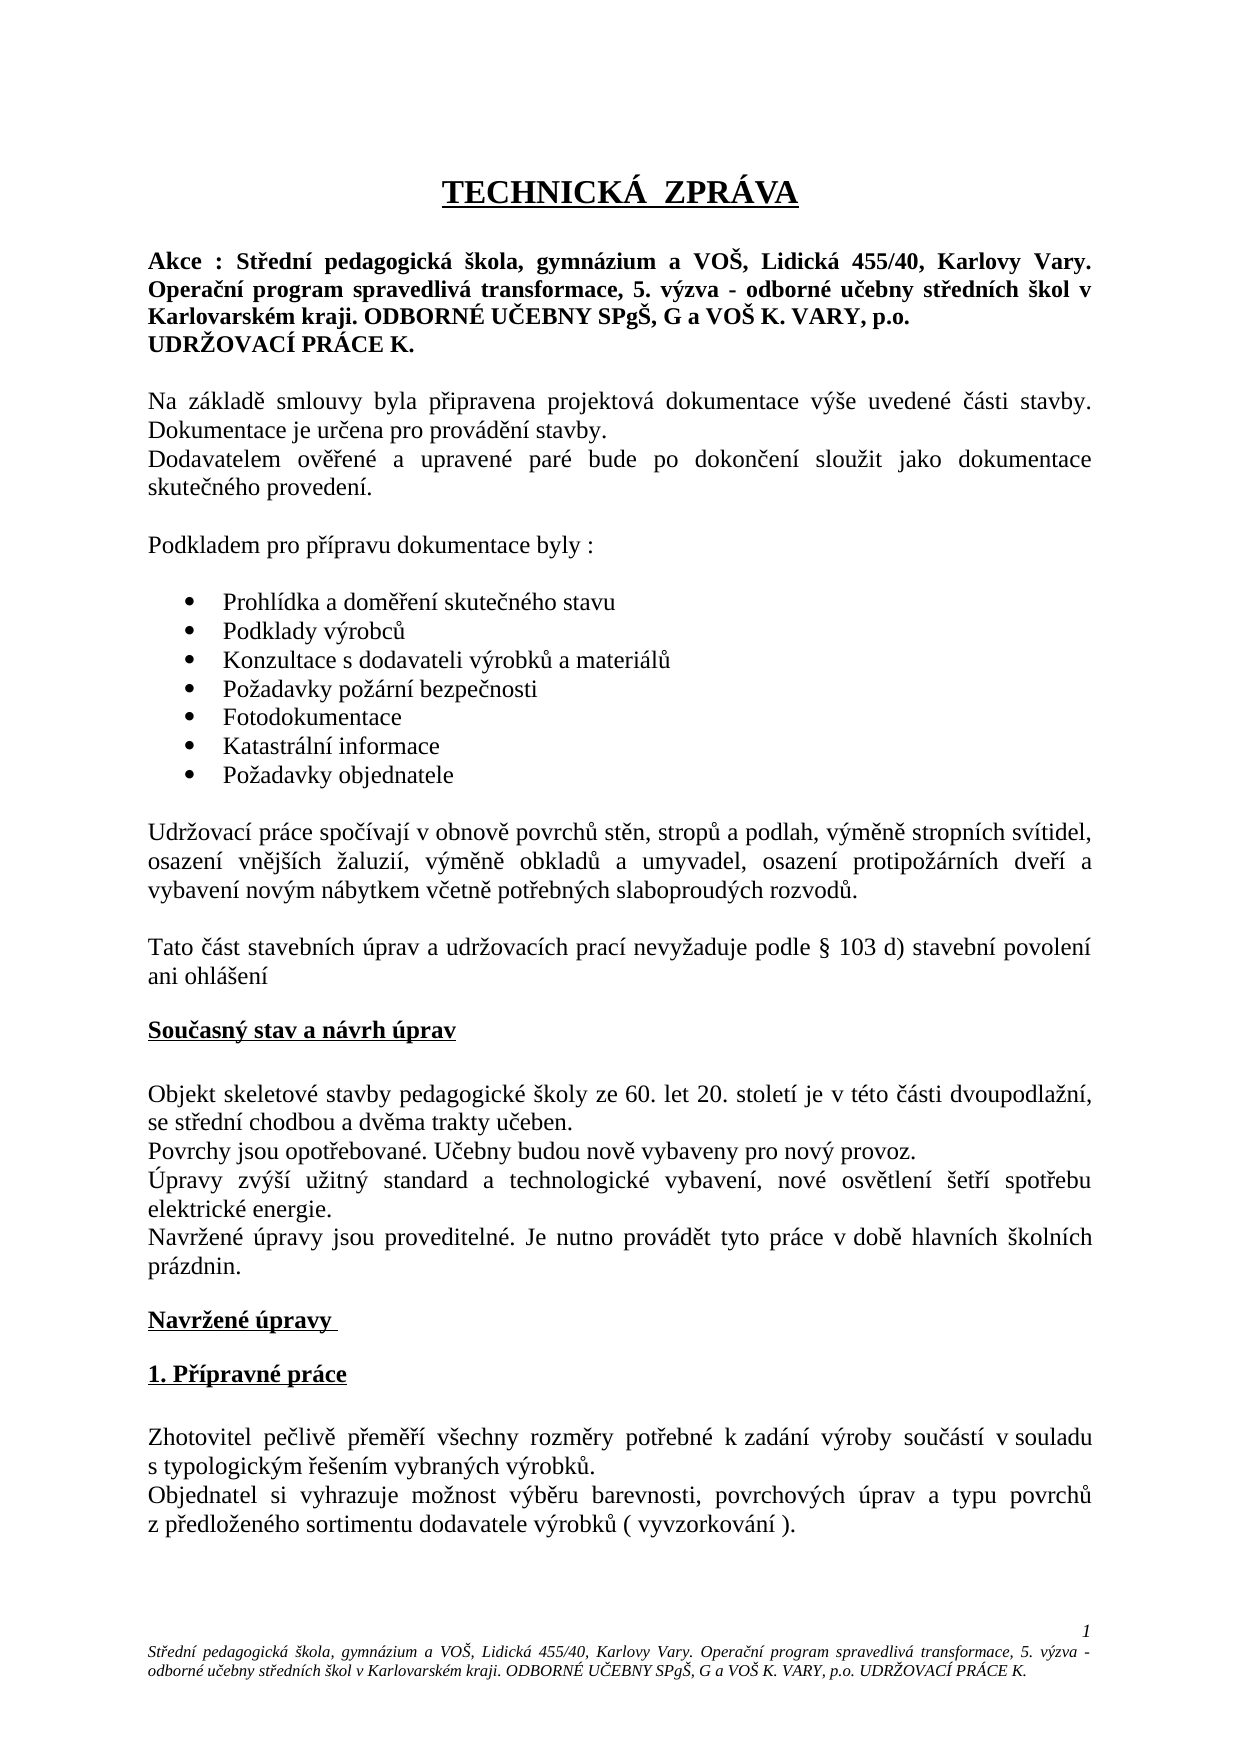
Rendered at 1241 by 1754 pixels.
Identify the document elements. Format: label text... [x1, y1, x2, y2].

subtitle technická zpráva [148, 173, 1093, 211]
text Podkladem pro přípravu dokumentace byly : [148, 530, 1093, 559]
list Požadavky požární bezpečnosti [185, 674, 1093, 702]
list Katastrální informace [185, 731, 1093, 760]
subtitle Současný stav a návrh úprav [148, 1015, 1093, 1044]
subtitle 1. Přípravné práce [148, 1359, 1093, 1387]
list Požadavky objednatele [185, 760, 1093, 789]
text Akce : Střední pedagogická škola, gymnázium a VOŠ, Lidická 455/40, Karlovy Vary. Operační program spravedlivá transformace, 5. výzva - odborné učebny středních škol v Karlovarském kraji. ODBORNÉ UČEBNY SPgŠ, G a VOŠ K. VARY, p.o. [148, 246, 1093, 330]
subtitle Navržené úpravy [148, 1305, 1093, 1334]
list Fotodokumentace [185, 702, 1093, 731]
text Tato část stavebních úprav a udržovacích prací nevyžaduje podle § 103 d) stavební povolení ani ohlášení [148, 932, 1093, 990]
text Udržovací práce spočívají v obnově povrchů stěn, stropů a podlah, výměně stropních svítidel, osazení vnějších žaluzií, výměně obkladů a umyvadel, osazení protipožárních dveří a vybavení novým nábytkem včetně potřebných slaboproudých rozvodů. [148, 817, 1093, 904]
text Objekt skeletové stavby pedagogické školy ze 60. let 20. století je v této části dvoupodlažní, se střední chodbou a dvěma trakty učeben. [148, 1079, 1093, 1136]
text Povrchy jsou opotřebované. Učebny budou nově vybaveny pro nový provoz. [148, 1136, 1093, 1165]
text Úpravy zvýší užitný standard a technologické vybavení, nové osvětlení šetří spotřebu elektrické energie. [148, 1165, 1093, 1222]
text Na základě smlouvy byla připravena projektová dokumentace výše uvedené části stavby. Dokumentace je určena pro provádění stavby. [148, 386, 1093, 444]
list Prohlídka a doměření skutečného stavu [185, 587, 1093, 616]
text Zhotovitel pečlivě přeměří všechny rozměry potřebné k zadání výroby součástí v souladu s typologickým řešením vybraných výrobků. [148, 1422, 1093, 1480]
list Konzultace s dodavateli výrobků a materiálů [185, 645, 1093, 674]
text UDRŽOVACÍ PRÁCE K. [148, 330, 1093, 357]
text Navržené úpravy jsou proveditelné. Je nutno provádět tyto práce v době hlavních školních prázdnin. [148, 1222, 1093, 1280]
text Dodavatelem ověřené a upravené paré bude po dokončení sloužit jako dokumentace skutečného provedení. [148, 444, 1093, 501]
text Objednatel si vyhrazuje možnost výběru barevnosti, povrchových úprav a typu povrchů z předloženého sortimentu dodavatele výrobků ( vyvzorkování ). [148, 1480, 1093, 1537]
list Podklady výrobců [185, 616, 1093, 645]
